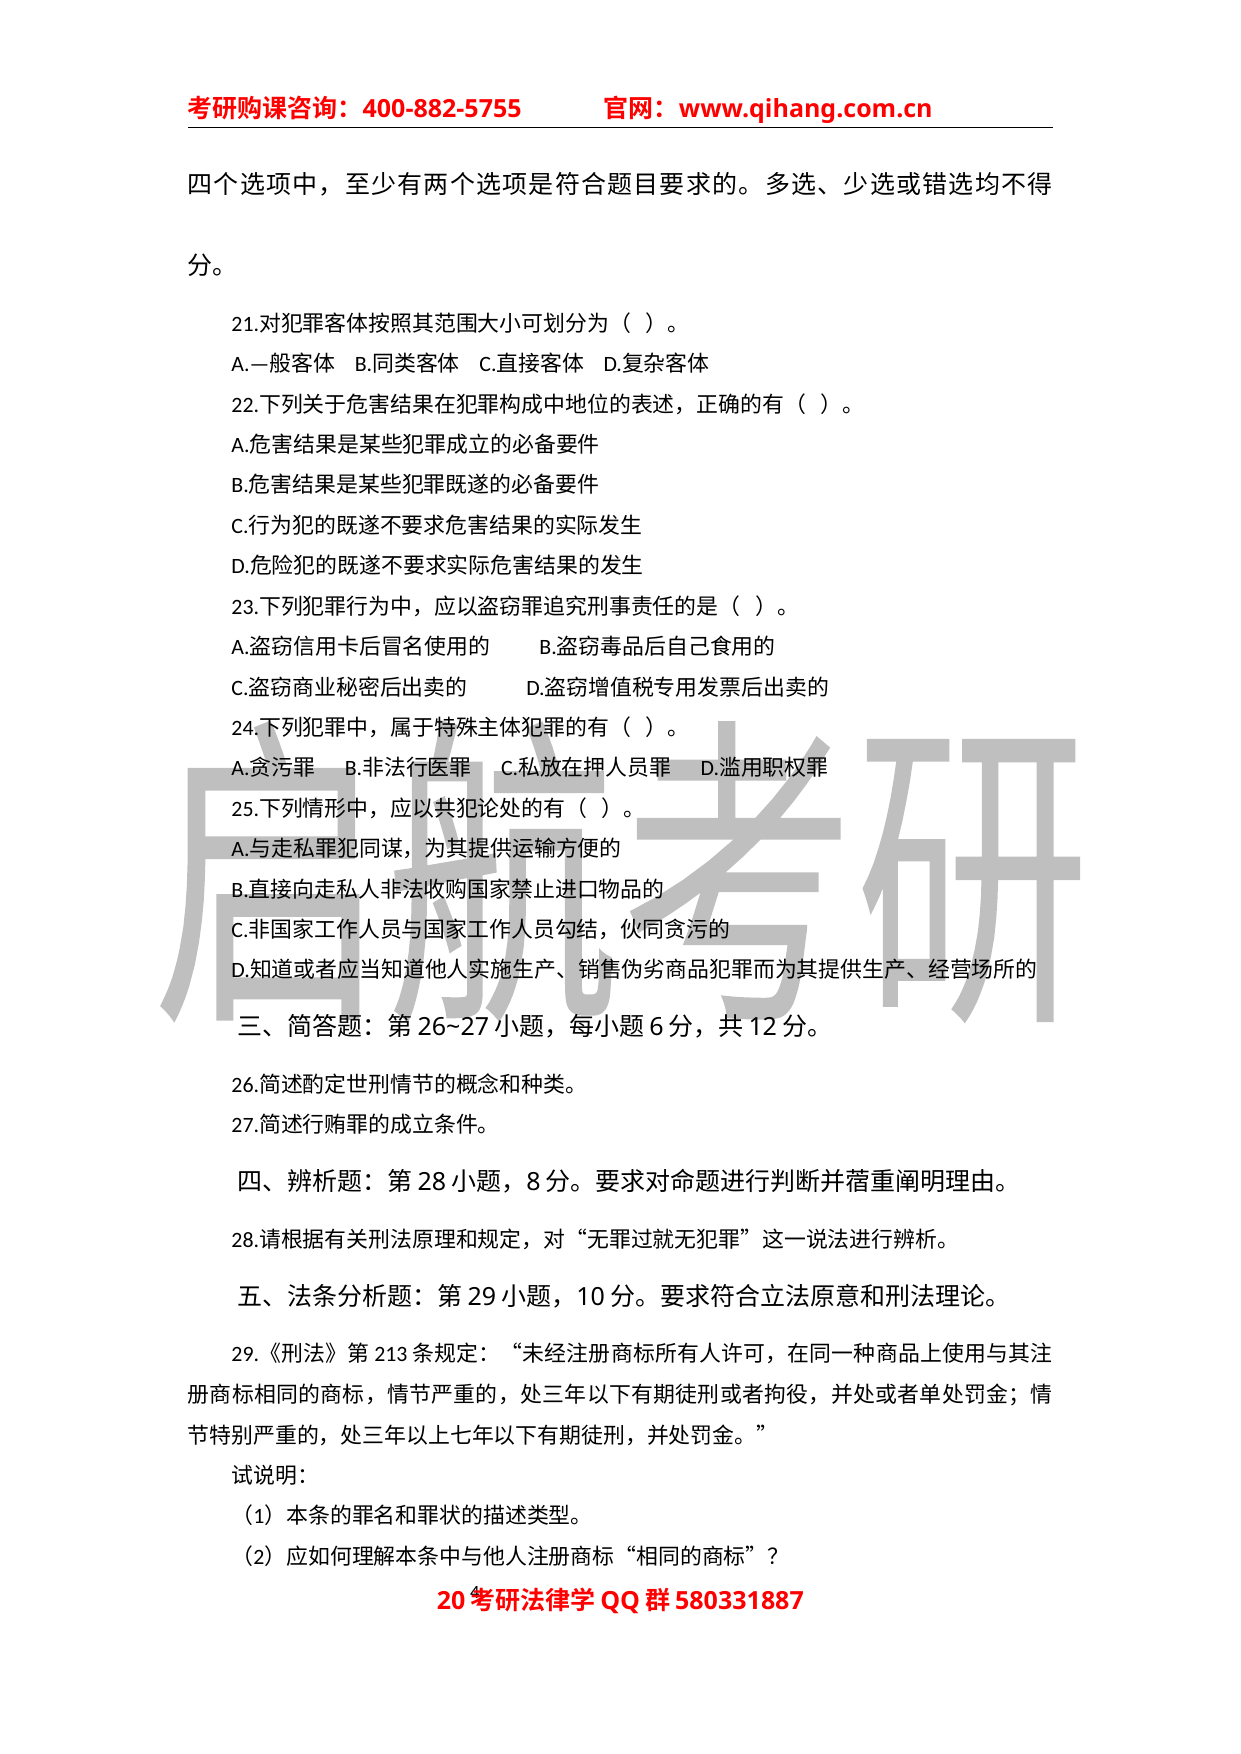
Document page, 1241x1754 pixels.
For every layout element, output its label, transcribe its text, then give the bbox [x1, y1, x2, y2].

text A.贪污罪 B.非法行医罪 C.私放在押人员罪 D.滥用职权罪 [187, 750, 1053, 782]
text 29.《刑法》第213条规定：“未经注册商标所有人许可，在同一种商品上使用与其注册商标相同的商标，情节严重的，处三年以下有期徒刑或者拘役，并处或者单处罚金；情节特别严重的，处三年以上七年以下有期徒刑，并处罚金。” [187, 1336, 1053, 1450]
text B.直接向走私人非法收购国家禁止进口物品的 [187, 871, 1053, 904]
text 27.简述行贿罪的成立条件。 [187, 1107, 1053, 1139]
text A.与走私罪犯同谋，为其提供运输方便的 [187, 831, 1053, 863]
text 三、简答题：第26~27小题，每小题6分，共12分。 [187, 992, 1053, 1057]
text A.危害结果是某些犯罪成立的必备要件 [187, 427, 1053, 459]
text 22.下列关于危害结果在犯罪构成中地位的表述，正确的有（ ）。 [187, 386, 1053, 419]
text C.行为犯的既遂不要求危害结果的实际发生 [187, 507, 1053, 540]
text A.—般客体 B.同类客体 C.直接客体 D.复杂客体 [187, 346, 1053, 378]
text 25.下列情形中，应以共犯论处的有（ ）。 [187, 790, 1053, 823]
text 21.对犯罪客体按照其范围大小可划分为（ ）。 [187, 305, 1053, 338]
text （1）本条的罪名和罪状的描述类型。 [187, 1498, 1053, 1531]
text 24.下列犯罪中，属于特殊主体犯罪的有（ ）。 [187, 709, 1053, 742]
text D.危险犯的既遂不要求实际危害结果的发生 [187, 548, 1053, 580]
text B.危害结果是某些犯罪既遂的必备要件 [187, 467, 1053, 499]
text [187, 150, 1053, 296]
text 五、法条分析题：第29小题，10分。要求符合立法原意和刑法理论。 [187, 1262, 1053, 1327]
text （2）应如何理解本条中与他人注册商标“相同的商标”？ [187, 1538, 1053, 1571]
text D.知道或者应当知道他人实施生产、销售伪劣商品犯罪而为其提供生产、经营场所的 [187, 952, 1053, 984]
text 四、辨析题：第28小题，8分。要求对命题进行判断并蓿重阐明理由。 [187, 1147, 1053, 1212]
text 28.请根据有关刑法原理和规定，对“无罪过就无犯罪”这一说法进行辨析。 [187, 1221, 1053, 1254]
text C.盗窃商业秘密后出卖的 D.盗窃增值税专用发票后出卖的 [187, 669, 1053, 702]
text 试说明： [187, 1458, 1053, 1490]
text 23.下列犯罪行为中，应以盗窃罪追究刑事责任的是（ ）。 [187, 588, 1053, 621]
text 26.简述酌定世刑情节的概念和种类。 [187, 1067, 1053, 1099]
text A.盗窃信用卡后冒名使用的 B.盗窃毒品后自己食用的 [187, 629, 1053, 661]
text C.非国家工作人员与国家工作人员勾结，伙同贪污的 [187, 912, 1053, 944]
